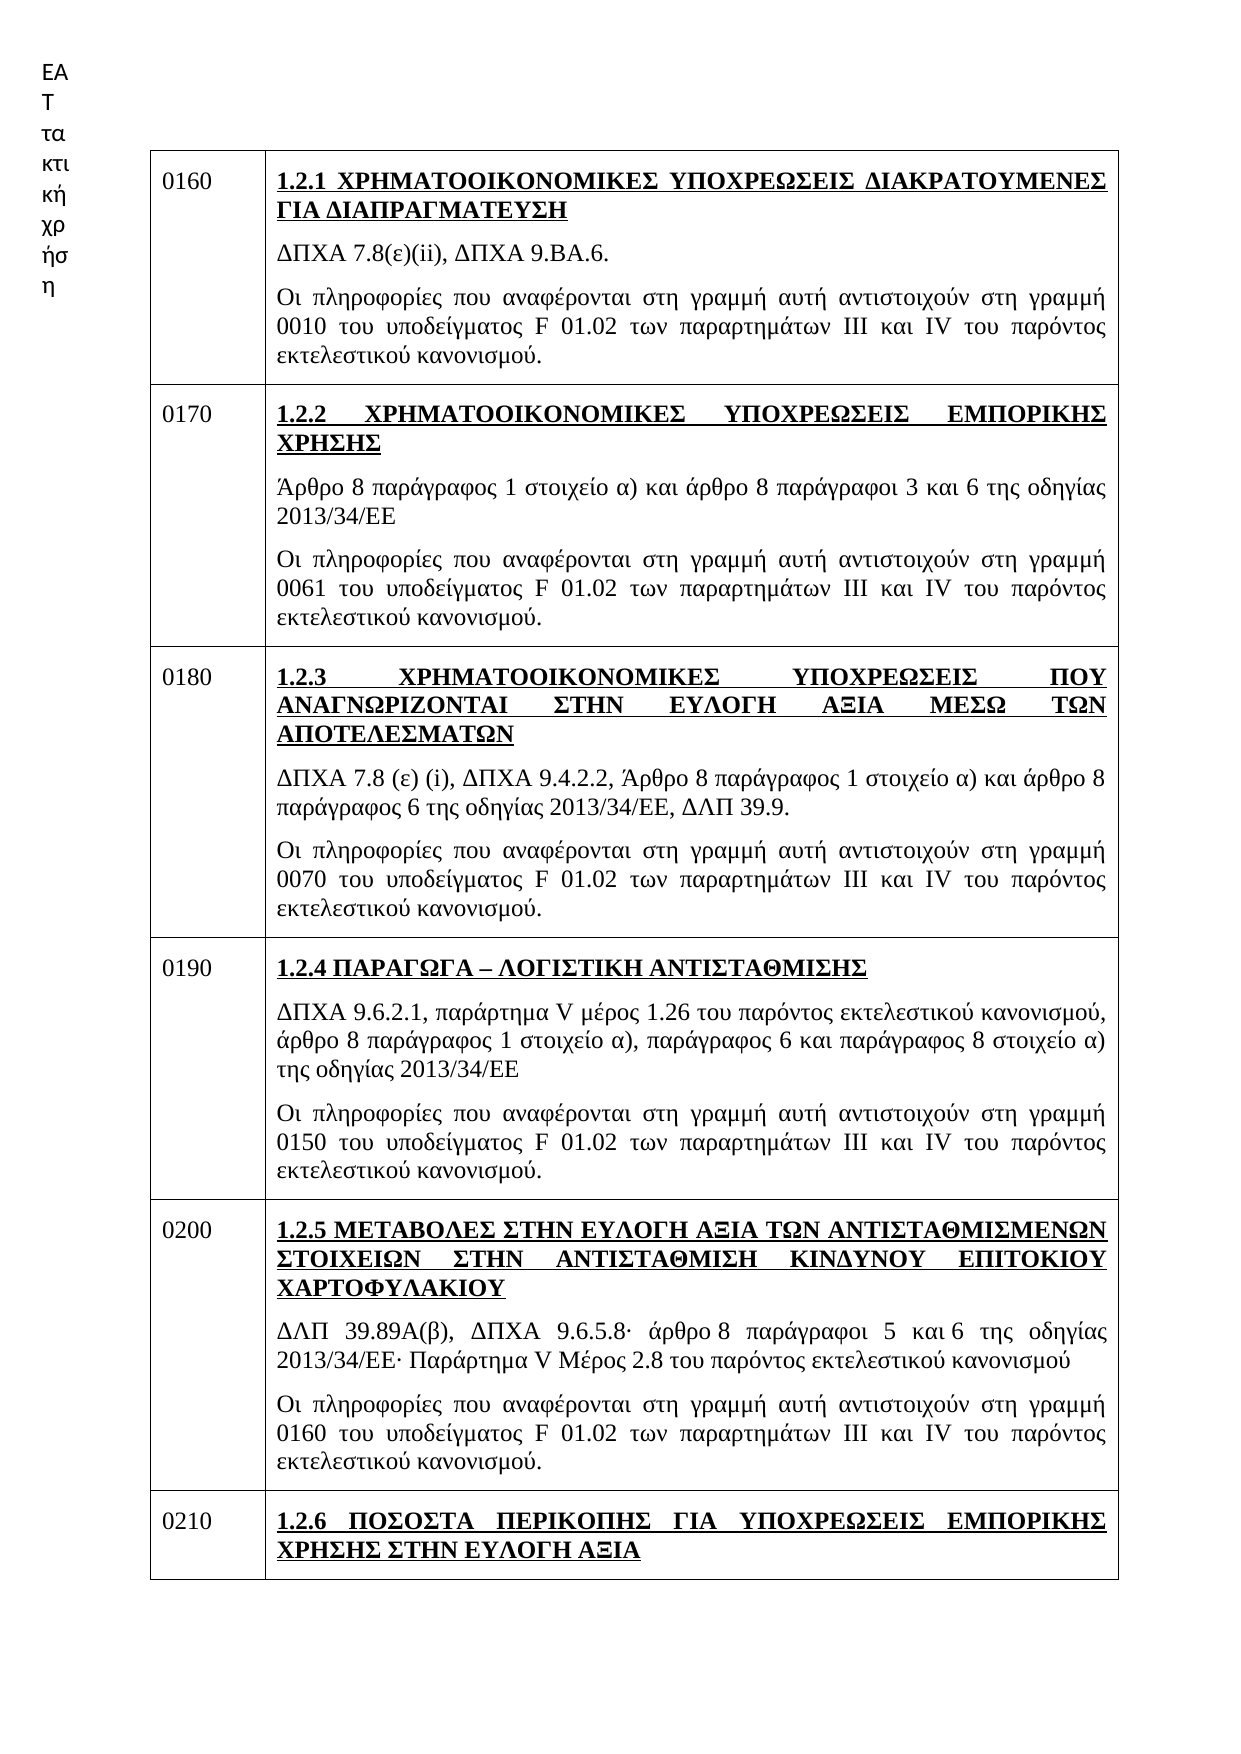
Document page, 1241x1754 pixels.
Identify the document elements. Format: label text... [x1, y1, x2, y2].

table_cell 1.2.5 ΜΕΤΑΒΟΛΕΣ ΣΤΗΝ ΕΥΛΟΓΗ ΑΞΙΑ ΤΩΝ ΑΝΤΙΣΤΑΘΜΙΣΜΕΝΩΝ ΣΤΟΙΧΕΙΩΝ ΣΤΗΝ ΑΝΤΙΣΤΑΘΜΙΣΗ ΚΙΝΔΥΝΟΥ ΕΠΙΤΟΚΙΟΥ ΧΑΡΤΟΦΥΛΑΚΙΟΥ ΔΛΠ 39.89A(β), ΔΠΧΑ 9.6.5.8· άρθρο 8 παράγραφοι 5 και 6 της οδηγίας 2013/34/ΕΕ· Παράρτημα V Μέρος 2.8 του παρόντος εκτελεστικού κανονισμού Οι πληροφορίες που αναφέρονται στη γραμμή αυτή αντιστοιχούν στη γραμμή 0160 του υποδείγματος F 01.02 των παραρτημάτων III και IV του παρόντος εκτελεστικού κανονισμού. [266, 1200, 1118, 1490]
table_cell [266, 1491, 1118, 1579]
table_cell 0210 [151, 1491, 265, 1579]
table_cell 1.2.4 ΠΑΡΑΓΩΓΑ – ΛΟΓΙΣΤΙΚΗ ΑΝΤΙΣΤΑΘΜΙΣΗΣ ΔΠΧΑ 9.6.2.1, παράρτημα V μέρος 1.26 του παρόντος εκτελεστικού κανονισμού, άρθρο 8 παράγραφος 1 στοιχείο α), παράγραφος 6 και παράγραφος 8 στοιχείο α) της οδηγίας 2013/34/ΕΕ Οι πληροφορίες που αναφέρονται στη γραμμή αυτή αντιστοιχούν στη γραμμή 0150 του υποδείγματος F 01.02 των παραρτημάτων III και IV του παρόντος εκτελεστικού κανονισμού. [266, 938, 1118, 1199]
table_cell 0170 [151, 385, 265, 646]
table_cell 0190 [151, 938, 265, 1199]
table_cell 1.2.2 ΧΡΗΜΑΤΟΟΙΚΟΝΟΜΙΚΕΣ ΥΠΟΧΡΕΩΣΕΙΣ ΕΜΠΟΡΙΚΗΣ ΧΡΗΣΗΣ Άρθρο 8 παράγραφος 1 στοιχείο α) και άρθρο 8 παράγραφοι 3 και 6 της οδηγίας 2013/34/ΕΕ Οι πληροφορίες που αναφέρονται στη γραμμή αυτή αντιστοιχούν στη γραμμή 0061 του υποδείγματος F 01.02 των παραρτημάτων III και IV του παρόντος εκτελεστικού κανονισμού. [266, 385, 1118, 646]
table_cell 0200 [151, 1200, 265, 1490]
table_cell 1.2.3 ΧΡΗΜΑΤΟΟΙΚΟΝΟΜΙΚΕΣ ΥΠΟΧΡΕΩΣΕΙΣ ΠΟΥ ΑΝΑΓΝΩΡΙΖΟΝΤΑΙ ΣΤΗΝ ΕΥΛΟΓΗ ΑΞΙΑ ΜΕΣΩ ΤΩΝ ΑΠΟΤΕΛΕΣΜΑΤΩΝ ΔΠΧΑ 7.8 (ε) (i), ΔΠΧΑ 9.4.2.2, Άρθρο 8 παράγραφος 1 στοιχείο α) και άρθρο 8 παράγραφος 6 της οδηγίας 2013/34/ΕΕ, ΔΛΠ 39.9. Οι πληροφορίες που αναφέρονται στη γραμμή αυτή αντιστοιχούν στη γραμμή 0070 του υποδείγματος F 01.02 των παραρτημάτων III και IV του παρόντος εκτελεστικού κανονισμού. [266, 647, 1118, 937]
table_cell 0160 [151, 151, 265, 383]
table_cell 1.2.1 ΧΡΗΜΑΤΟΟΙΚΟΝΟΜΙΚΕΣ ΥΠΟΧΡΕΩΣΕΙΣ ΔΙΑΚΡΑΤΟΥΜΕΝΕΣ ΓΙΑ ΔΙΑΠΡΑΓΜΑΤΕΥΣΗ ΔΠΧΑ 7.8(ε)(ii), ΔΠΧΑ 9.BA.6. Οι πληροφορίες που αναφέρονται στη γραμμή αυτή αντιστοιχούν στη γραμμή 0010 του υποδείγματος F 01.02 των παραρτημάτων III και IV του παρόντος εκτελεστικού κανονισμού. [266, 151, 1118, 383]
table_cell 0180 [151, 647, 265, 937]
